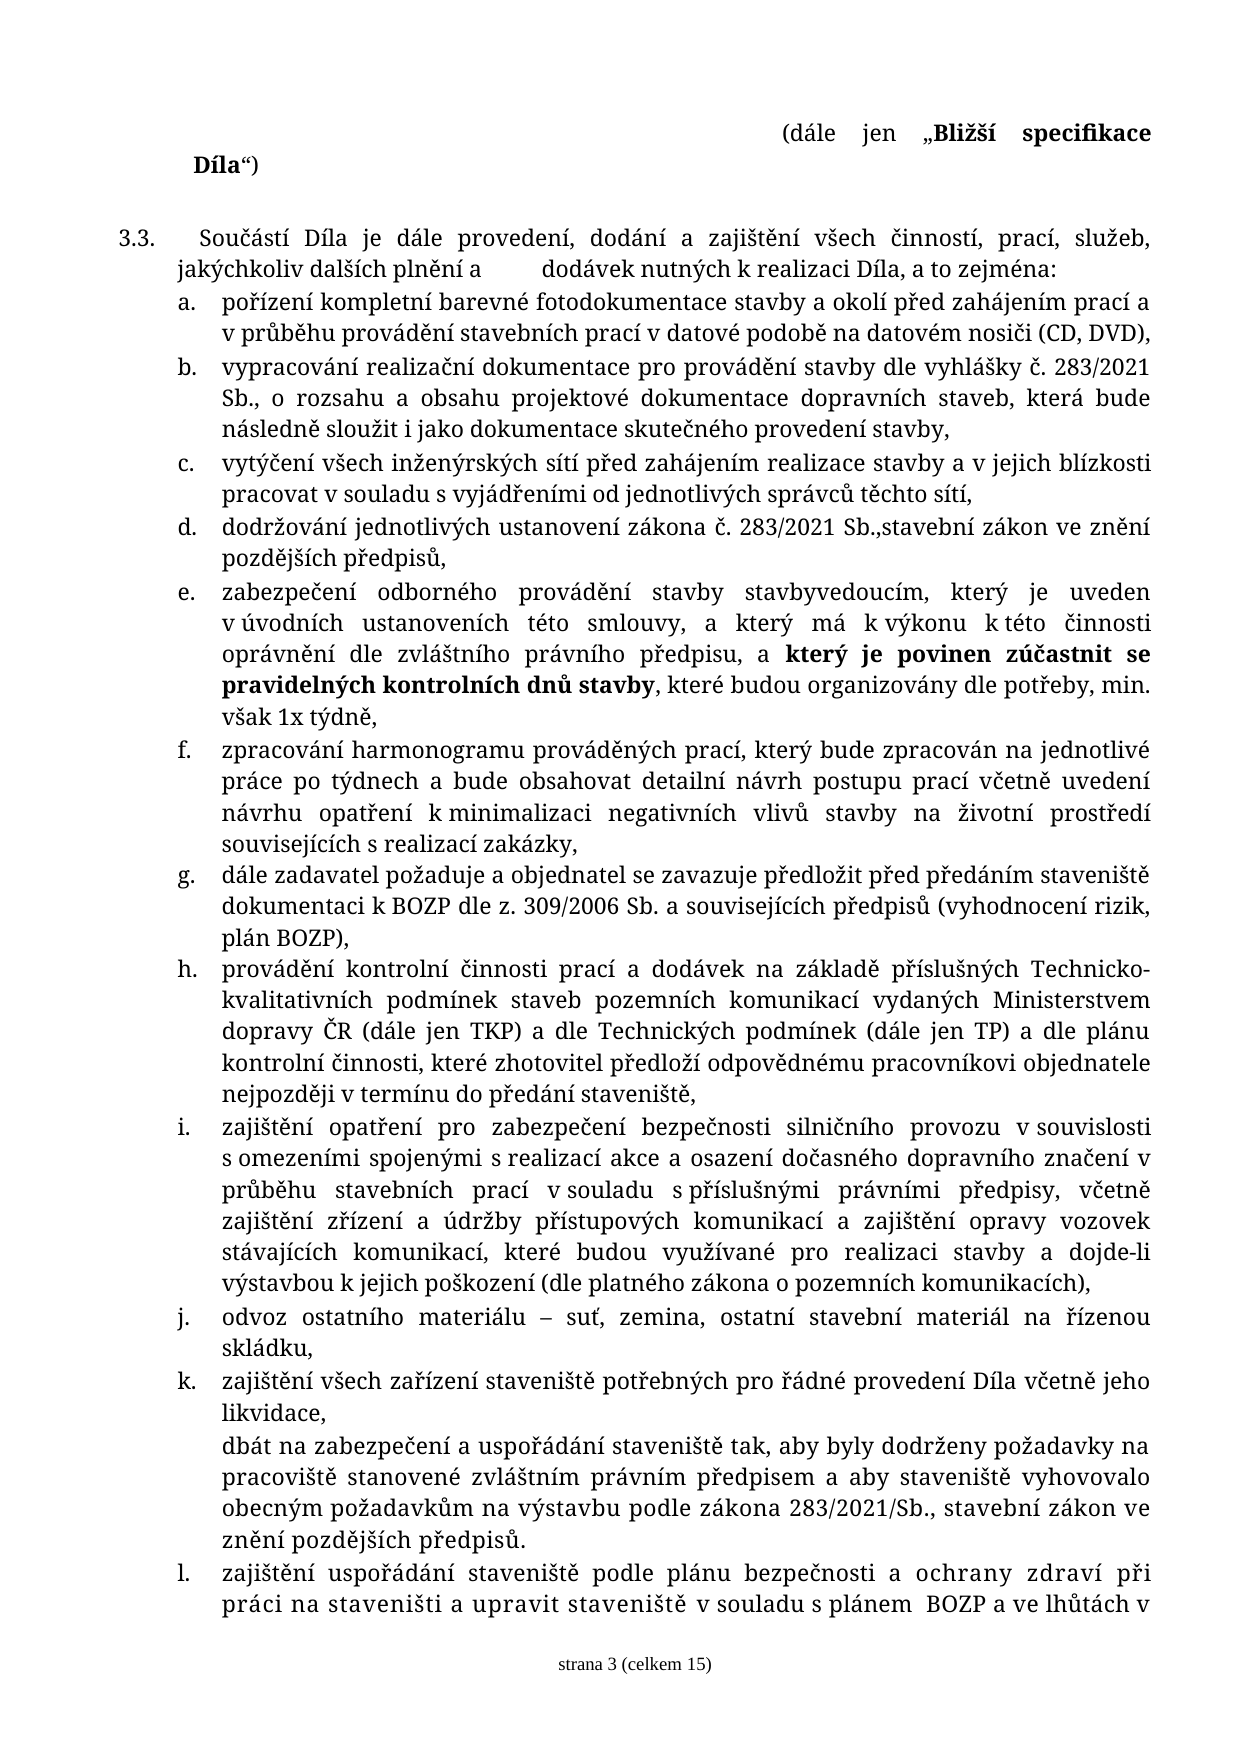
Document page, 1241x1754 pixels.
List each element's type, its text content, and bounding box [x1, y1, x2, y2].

list pořízení kompletní barevné fotodokumentace stavby a okolí před zahájením prací a v průběhu provádění stavebních prací v datové podobě na datovém nosiči (CD, DVD), [177, 286, 1152, 349]
text 3.3. Součástí Díla je dále provedení, dodání a zajištění všech činností, prací, služeb, jakýchkoliv dalších plnění a dodávek nutných k realizaci Díla, a to zejména: [118, 222, 1152, 284]
list vypracování realizační dokumentace pro provádění stavby dle vyhlášky č. 283/2021 Sb., o rozsahu a obsahu projektové dokumentace dopravních staveb, která bude následně sloužit i jako dokumentace skutečného provedení stavby, [177, 351, 1152, 444]
list zajištění opatření pro zabezpečení bezpečnosti silničního provozu v souvislosti s omezeními spojenými s realizací akce a osazení dočasného dopravního značení v průběhu stavebních prací v souladu s příslušnými právními předpisy, včetně zajištění zřízení a údržby přístupových komunikací a zajištění opravy vozovek stávajících komunikací, které budou využívané pro realizaci stavby a dojde-li výstavbou k jejich poškození (dle platného zákona o pozemních komunikacích), [177, 1111, 1152, 1299]
list dodržování jednotlivých ustanovení zákona č. 283/2021 Sb.,stavební zákon ve znění pozdějších předpisů, [177, 511, 1152, 574]
list vytýčení všech inženýrských sítí před zahájením realizace stavby a v jejich blízkosti pracovat v souladu s vyjádřeními od jednotlivých správců těchto sítí, [177, 447, 1152, 509]
list odvoz ostatního materiálu – suť, zemina, ostatní stavební materiál na řízenou skládku, [177, 1301, 1152, 1363]
list zabezpečení odborného provádění stavby stavbyvedoucím, který je uveden v úvodních ustanoveních této smlouvy, a který má k výkonu k této činnosti oprávnění dle zvláštního právního předpisu, a který je povinen zúčastnit se pravidelných kontrolních dnů stavby, které budou organizovány dle potřeby, min. však 1x týdně, [177, 576, 1152, 732]
list provádění kontrolní činnosti prací a dodávek na základě příslušných Technicko-kvalitativních podmínek staveb pozemních komunikací vydaných Ministerstvem dopravy ČR (dále jen TKP) a dle Technických podmínek (dále jen TP) a dle plánu kontrolní činnosti, které zhotovitel předloží odpovědnému pracovníkovi objednatele nejpozději v termínu do předání staveniště, [177, 953, 1152, 1109]
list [177, 1557, 1152, 1619]
list zpracování harmonogramu prováděných prací, který bude zpracován na jednotlivé práce po týdnech a bude obsahovat detailní návrh postupu prací včetně uvedení návrhu opatření k minimalizaci negativních vlivů stavby na životní prostředí souvisejících s realizací zakázky, [177, 734, 1152, 859]
list dále zadavatel požaduje a objednatel se zavazuje předložit před předáním staveniště dokumentaci k BOZP dle z. 309/2006 Sb. a souvisejících předpisů (vyhodnocení rizik, plán BOZP), [177, 859, 1152, 953]
text dbát na zabezpečení a uspořádání staveniště tak, aby byly dodrženy požadavky na pracoviště stanovené zvláštním právním předpisem a aby staveniště vyhovovalo obecným požadavkům na výstavbu podle zákona 283/2021/Sb., stavební zákon ve znění pozdějších předpisů. [222, 1430, 1152, 1555]
text (dále jen „Bližší specifikace Díla“) [193, 117, 1152, 180]
list zajištění všech zařízení staveniště potřebných pro řádné provedení Díla včetně jeho likvidace, [177, 1365, 1152, 1428]
